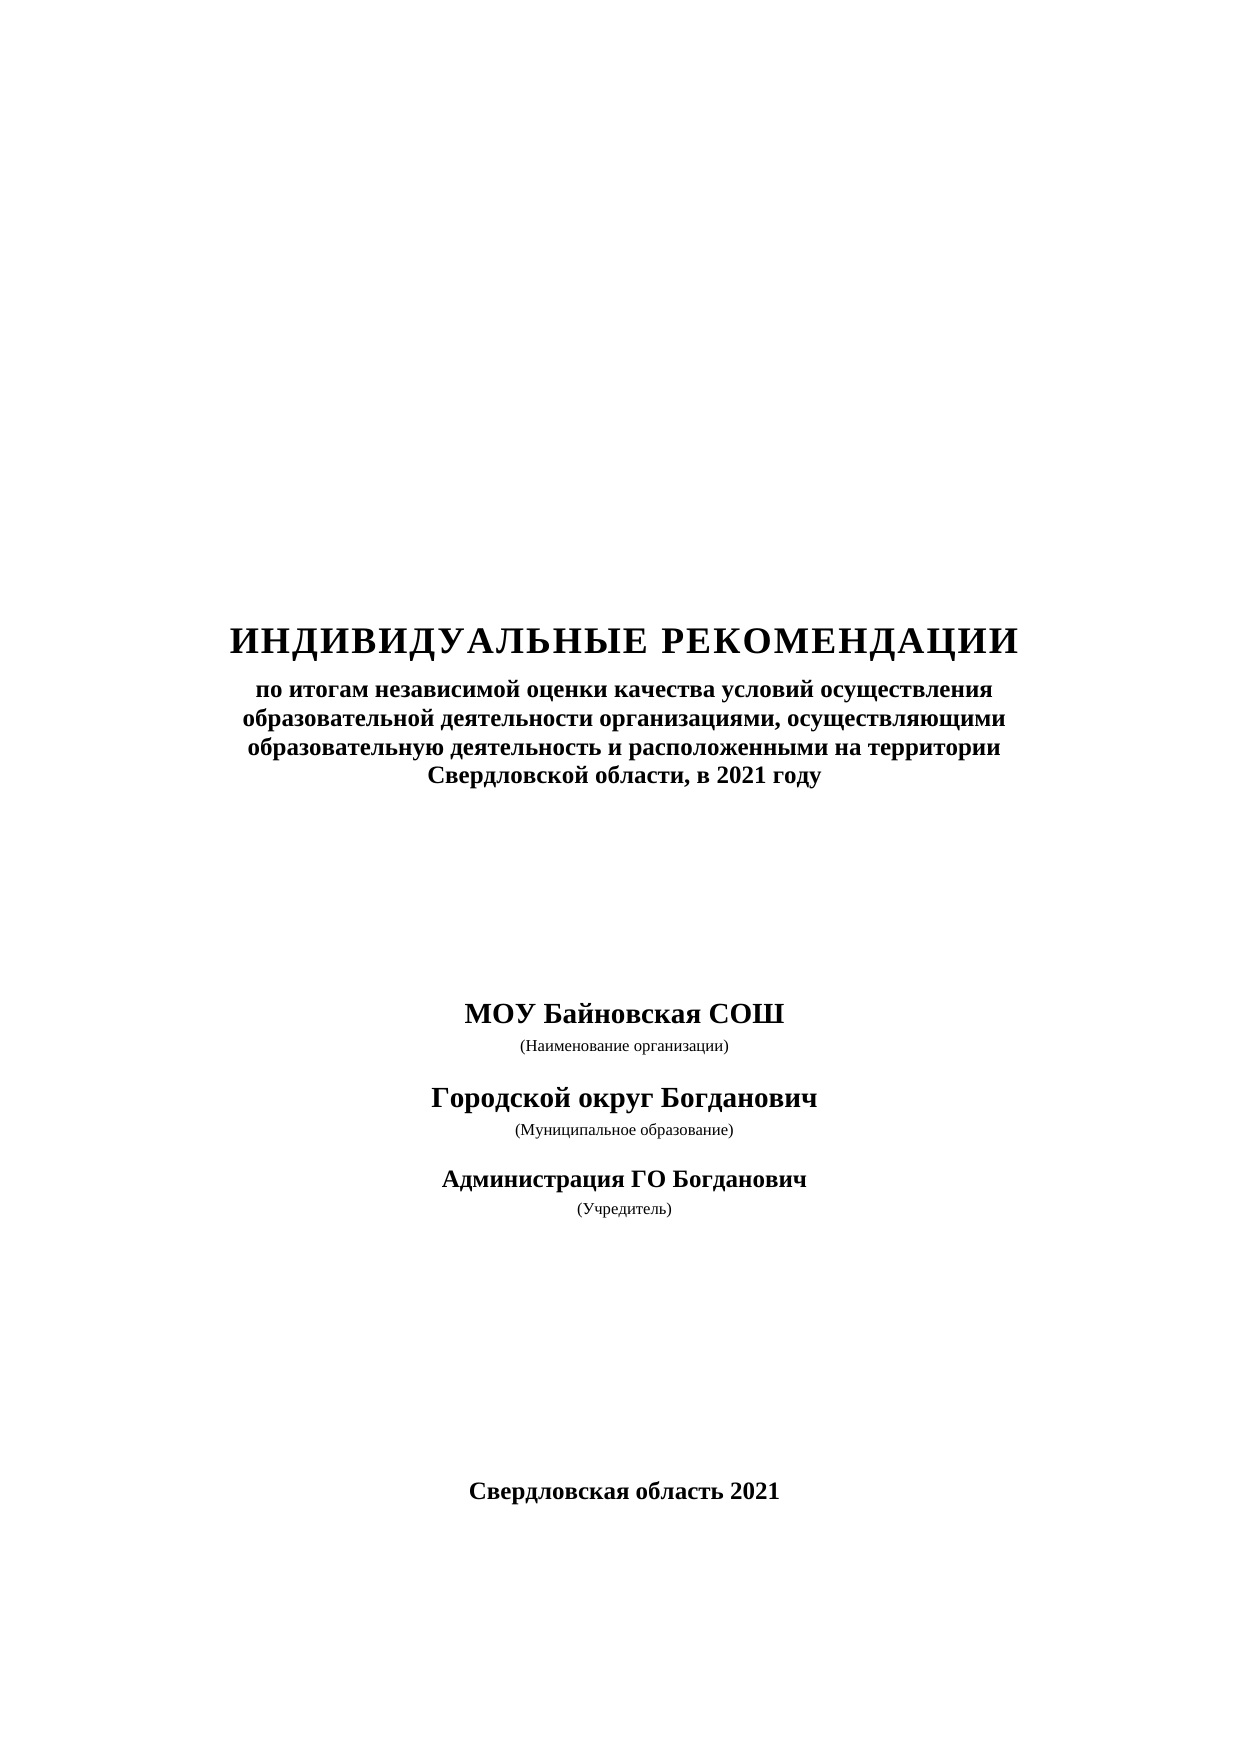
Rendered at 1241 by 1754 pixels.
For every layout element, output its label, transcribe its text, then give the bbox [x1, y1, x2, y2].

text (Учредитель) [177, 1199, 1071, 1218]
text Свердловская область 2021 [177, 1476, 1071, 1505]
text Городской округ Богданович [177, 1080, 1071, 1114]
text (Наименование организации) [177, 1036, 1071, 1055]
text Администрация ГО Богданович [177, 1164, 1071, 1193]
text (Муниципальное образование) [177, 1120, 1071, 1139]
text МОУ Байновская СОШ [177, 996, 1071, 1030]
text ИНДИВИДУАЛЬНЫЕ РЕКОМЕНДАЦИИ [177, 619, 1071, 662]
text по итогам независимой оценки качества условий осуществления образовательной деятельности организациями, осуществляющими образовательную деятельность и расположенными на территории Свердловской области, в 2021 году [177, 674, 1071, 789]
